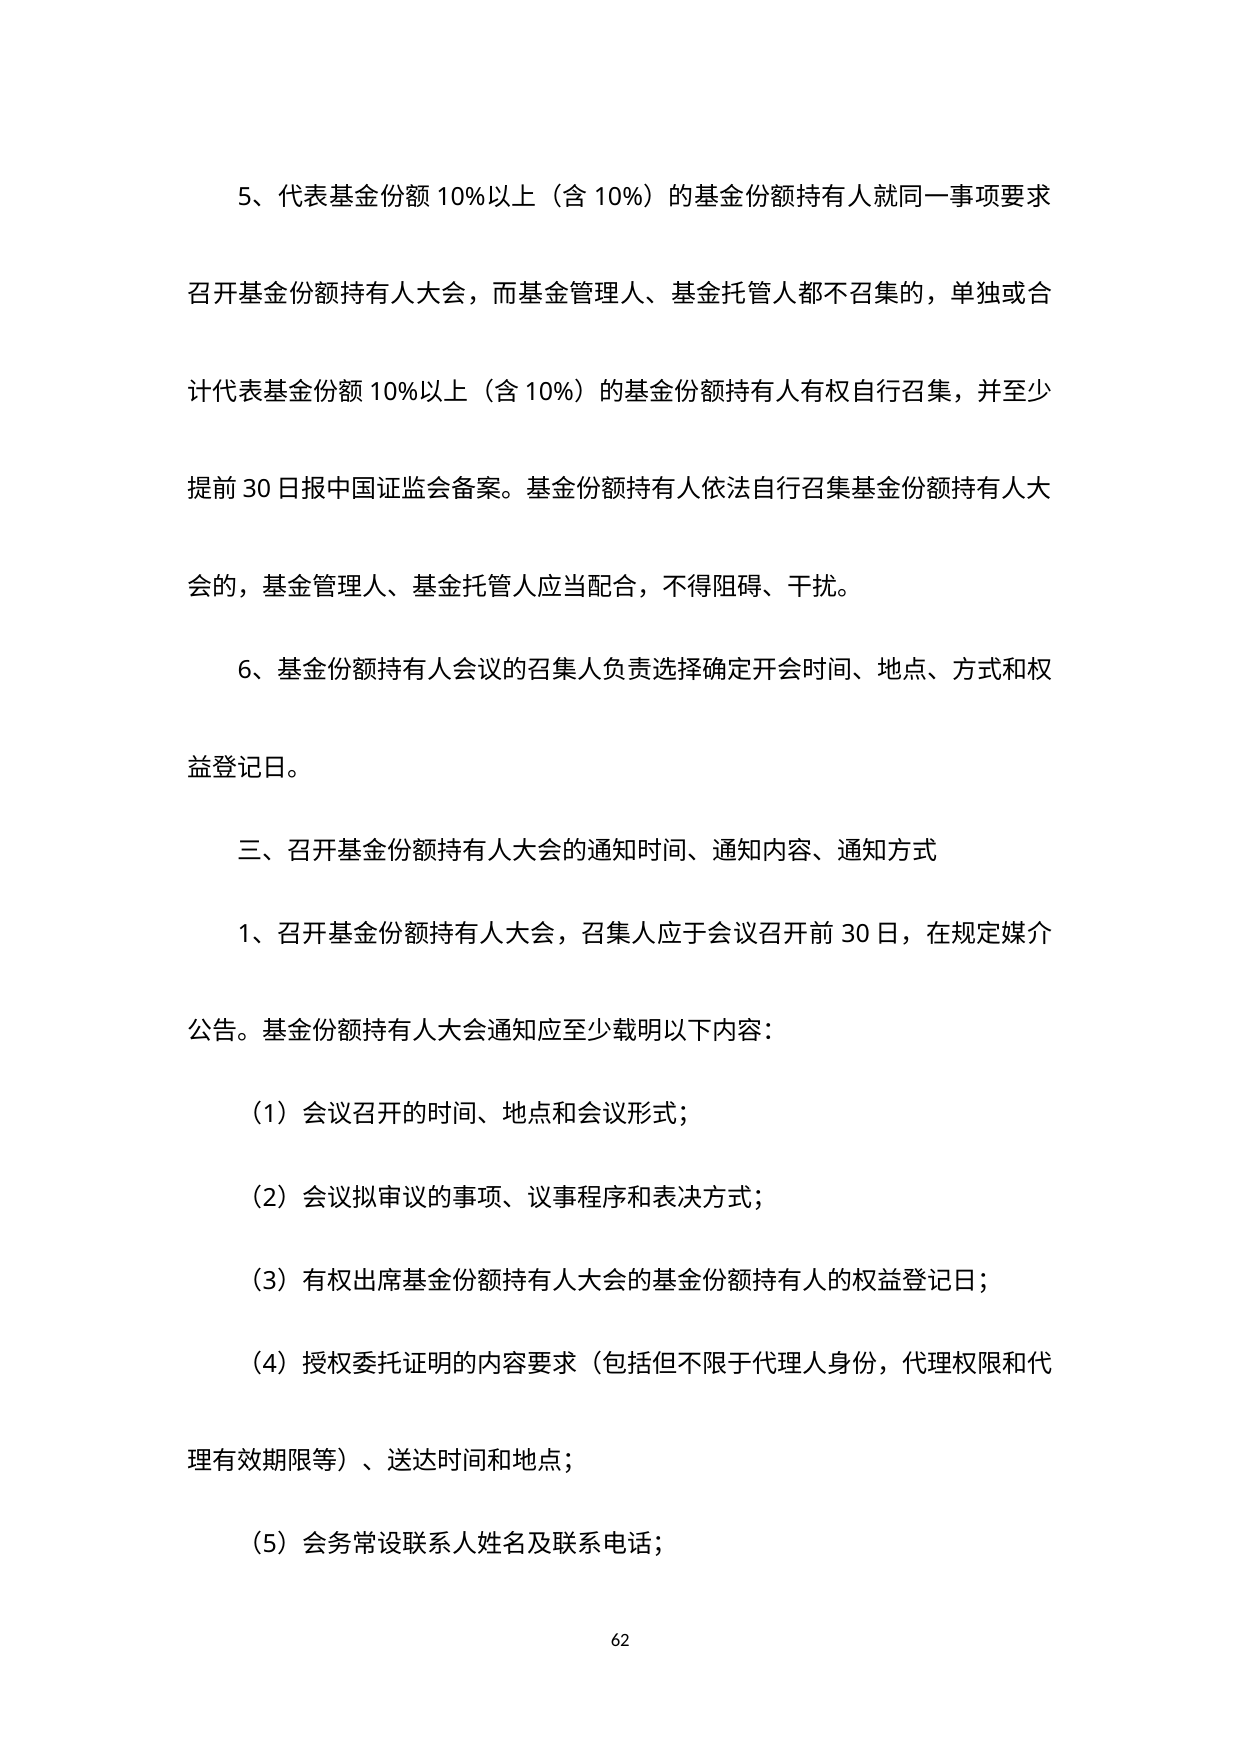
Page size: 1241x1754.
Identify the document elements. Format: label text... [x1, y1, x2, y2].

text （1）会议召开的时间、地点和会议形式； [187, 1079, 1053, 1144]
text 5、代表基金份额10%以上（含10%）的基金份额持有人就同一事项要求召开基金份额持有人大会，而基金管理人、基金托管人都不召集的，单独或合计代表基金份额10%以上（含10%）的基金份额持有人有权自行召集，并至少提前30日报中国证监会备案。基金份额持有人依法自行召集基金份额持有人大会的，基金管理人、基金托管人应当配合，不得阻碍、干扰。 [187, 162, 1053, 617]
text 6、基金份额持有人会议的召集人负责选择确定开会时间、地点、方式和权益登记日。 [187, 635, 1053, 798]
text 三、召开基金份额持有人大会的通知时间、通知内容、通知方式 [187, 816, 1053, 881]
text （4）授权委托证明的内容要求（包括但不限于代理人身份，代理权限和代理有效期限等）、送达时间和地点； [187, 1329, 1053, 1491]
text （2）会议拟审议的事项、议事程序和表决方式； [187, 1163, 1053, 1228]
text （5）会务常设联系人姓名及联系电话； [187, 1509, 1053, 1574]
text （3）有权出席基金份额持有人大会的基金份额持有人的权益登记日； [187, 1246, 1053, 1311]
text 1、召开基金份额持有人大会，召集人应于会议召开前30日，在规定媒介公告。基金份额持有人大会通知应至少载明以下内容： [187, 899, 1053, 1061]
